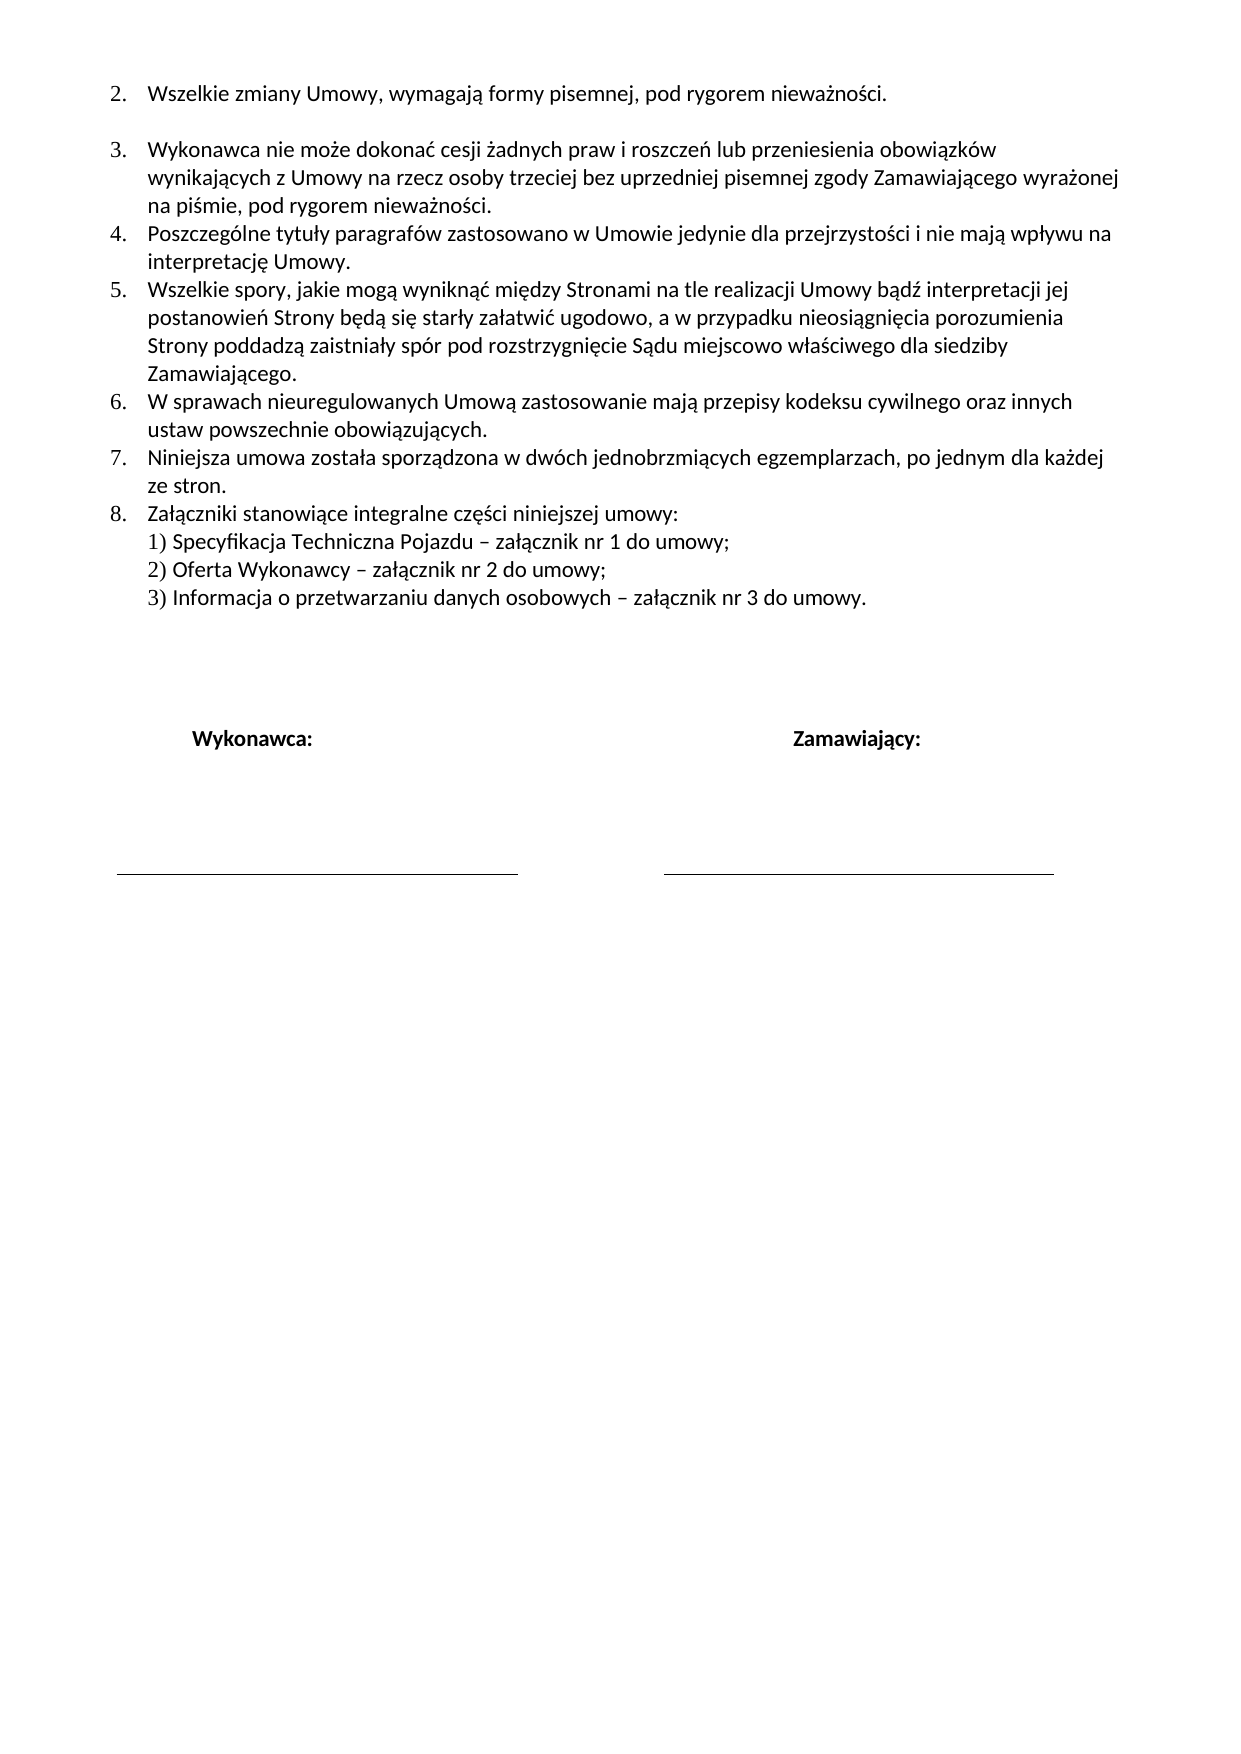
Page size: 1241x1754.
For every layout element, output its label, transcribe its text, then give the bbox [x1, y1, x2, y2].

list Wszelkie zmiany Umowy, wymagają formy pisemnej, pod rygorem nieważności. [110, 79, 1134, 107]
list Wykonawca nie może dokonać cesji żadnych praw i roszczeń lub przeniesienia obowiązków wynikających z Umowy na rzecz osoby trzeciej bez uprzedniej pisemnej zgody Zamawiającego wyrażonej na piśmie, pod rygorem nieważności. [110, 135, 1122, 219]
list W sprawach nieuregulowanych Umową zastosowanie mają przepisy kodeksu cywilnego oraz innych ustaw powszechnie obowiązujących. [110, 387, 1134, 443]
subtitle Wykonawca: Zamawiający: [192, 724, 1134, 752]
list Załączniki stanowiące integralne części niniejszej umowy: [110, 499, 1134, 527]
list Poszczególne tytuły paragrafów zastosowano w Umowie jedynie dla przejrzystości i nie mają wpływu na interpretację Umowy. [110, 219, 1122, 275]
list Niniejsza umowa została sporządzona w dwóch jednobrzmiących egzemplarzach, po jednym dla każdej ze stron. [110, 443, 1122, 499]
list Specyfikacja Techniczna Pojazdu – załącznik nr 1 do umowy; [147, 527, 1134, 556]
list Oferta Wykonawcy – załącznik nr 2 do umowy; [147, 556, 1134, 583]
list Informacja o przetwarzaniu danych osobowych – załącznik nr 3 do umowy. [147, 583, 1134, 612]
list Wszelkie spory, jakie mogą wyniknąć między Stronami na tle realizacji Umowy bądź interpretacji jej postanowień Strony będą się starły załatwić ugodowo, a w przypadku nieosiągnięcia porozumienia Strony poddadzą zaistniały spór pod rozstrzygnięcie Sądu miejscowo właściwego dla siedziby Zamawiającego. [110, 275, 1123, 387]
